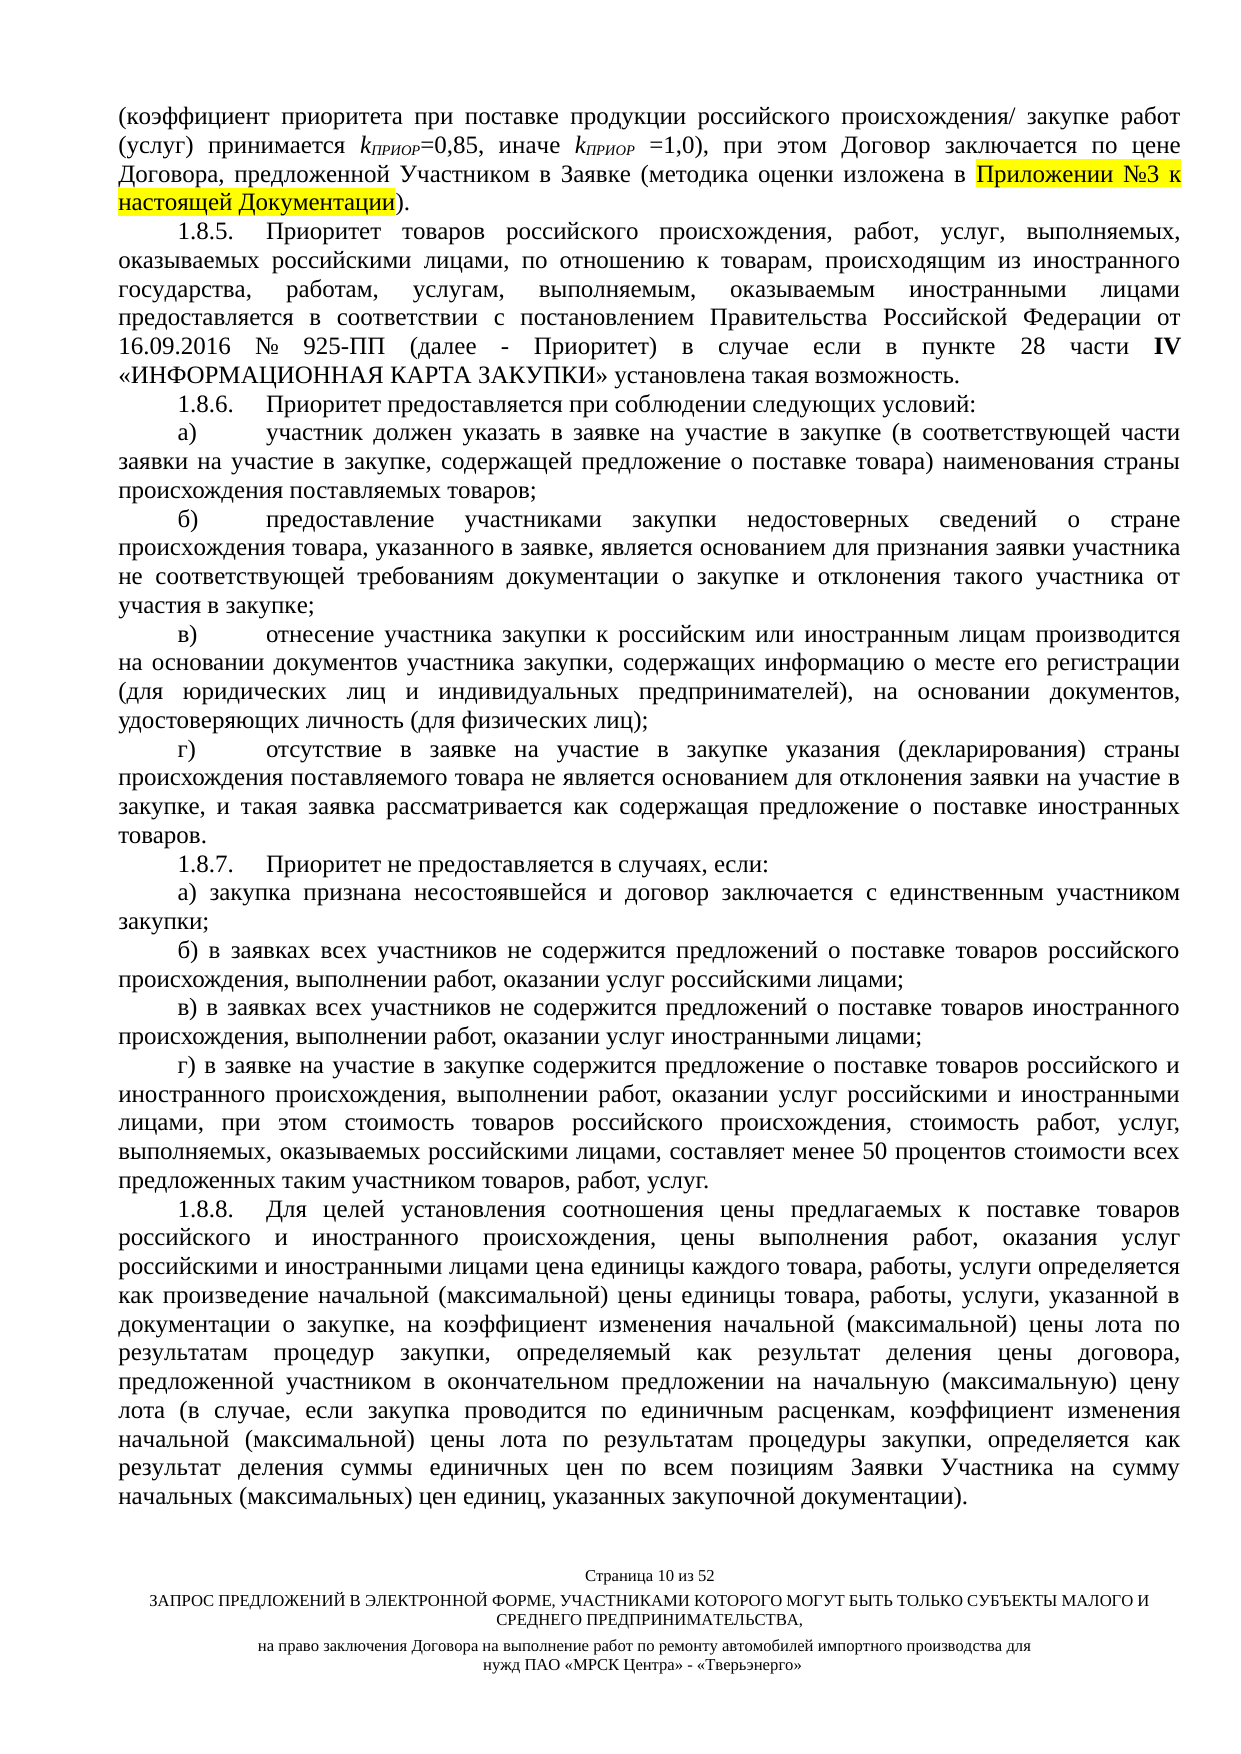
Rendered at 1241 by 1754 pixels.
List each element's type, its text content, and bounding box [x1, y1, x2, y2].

list участник должен указать в заявке на участие в закупке (в соответствующей части заявки на участие в закупке, содержащей предложение о поставке товара) наименования страны происхождения поставляемых товаров; [118, 417, 1181, 504]
list б) в заявках всех участников не содержится предложений о поставке товаров российского происхождения, выполнении работ, оказании услуг российскими лицами; [118, 935, 1181, 992]
subtitle Приоритет не предоставляется в случаях, если: [118, 849, 1181, 877]
list предоставление участниками закупки недостоверных сведений о стране происхождения товара, указанного в заявке, является основанием для признания заявки участника не соответствующей требованиям документации о закупке и отклонения такого участника от участия в закупке; [118, 504, 1181, 619]
list отсутствие в заявке на участие в закупке указания (декларирования) страны происхождения поставляемого товара не является основанием для отклонения заявки на участие в закупке, и такая заявка рассматривается как содержащая предложение о поставке иностранных товаров. [118, 734, 1181, 849]
list г) в заявке на участие в закупке содержится предложение о поставке товаров российского и иностранного происхождения, выполнении работ, оказании услуг российскими и иностранными лицами, при этом стоимость товаров российского происхождения, стоимость работ, услуг, выполняемых, оказываемых российскими лицами, составляет менее 50 процентов стоимости всех предложенных таким участником товаров, работ, услуг. [118, 1050, 1181, 1194]
subtitle Для целей установления соотношения цены предлагаемых к поставке товаров российского и иностранного происхождения, цены выполнения работ, оказания услуг российскими и иностранными лицами цена единицы каждого товара, работы, услуги определяется как произведение начальной (максимальной) цены единицы товара, работы, услуги, указанной в документации о закупке, на коэффициент изменения начальной (максимальной) цены лота по результатам процедур закупки, определяемый как результат деления цены договора, предложенной участником в окончательном предложении на начальную (максимальную) цену лота (в случае, если закупка проводится по единичным расценкам, коэффициент изменения начальной (максимальной) цены лота по результатам процедуры закупки, определяется как результат деления суммы единичных цен по всем позициям Заявки Участника на сумму начальных (максимальных) цен единиц, указанных закупочной документации). [118, 1194, 1181, 1510]
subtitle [118, 101, 1181, 216]
list в) в заявках всех участников не содержится предложений о поставке товаров иностранного происхождения, выполнении работ, оказании услуг иностранными лицами; [118, 992, 1181, 1050]
subtitle Приоритет предоставляется при соблюдении следующих условий: [118, 389, 1181, 417]
list а) закупка признана несостоявшейся и договор заключается с единственным участником закупки; [118, 877, 1181, 935]
list отнесение участника закупки к российским или иностранным лицам производится на основании документов участника закупки, содержащих информацию о месте его регистрации (для юридических лиц и индивидуальных предпринимателей), на основании документов, удостоверяющих личность (для физических лиц); [118, 619, 1181, 734]
subtitle Приоритет товаров российского происхождения, работ, услуг, выполняемых, оказываемых российскими лицами, по отношению к товарам, происходящим из иностранного государства, работам, услугам, выполняемым, оказываемым иностранными лицами предоставляется в соответствии с постановлением Правительства Российской Федерации от 16.09.2016 № 925-ПП (далее - Приоритет) в случае если в пункте 28 части IV «ИНФОРМАЦИОННАЯ КАРТА ЗАКУПКИ» установлена такая возможность. [118, 216, 1181, 389]
